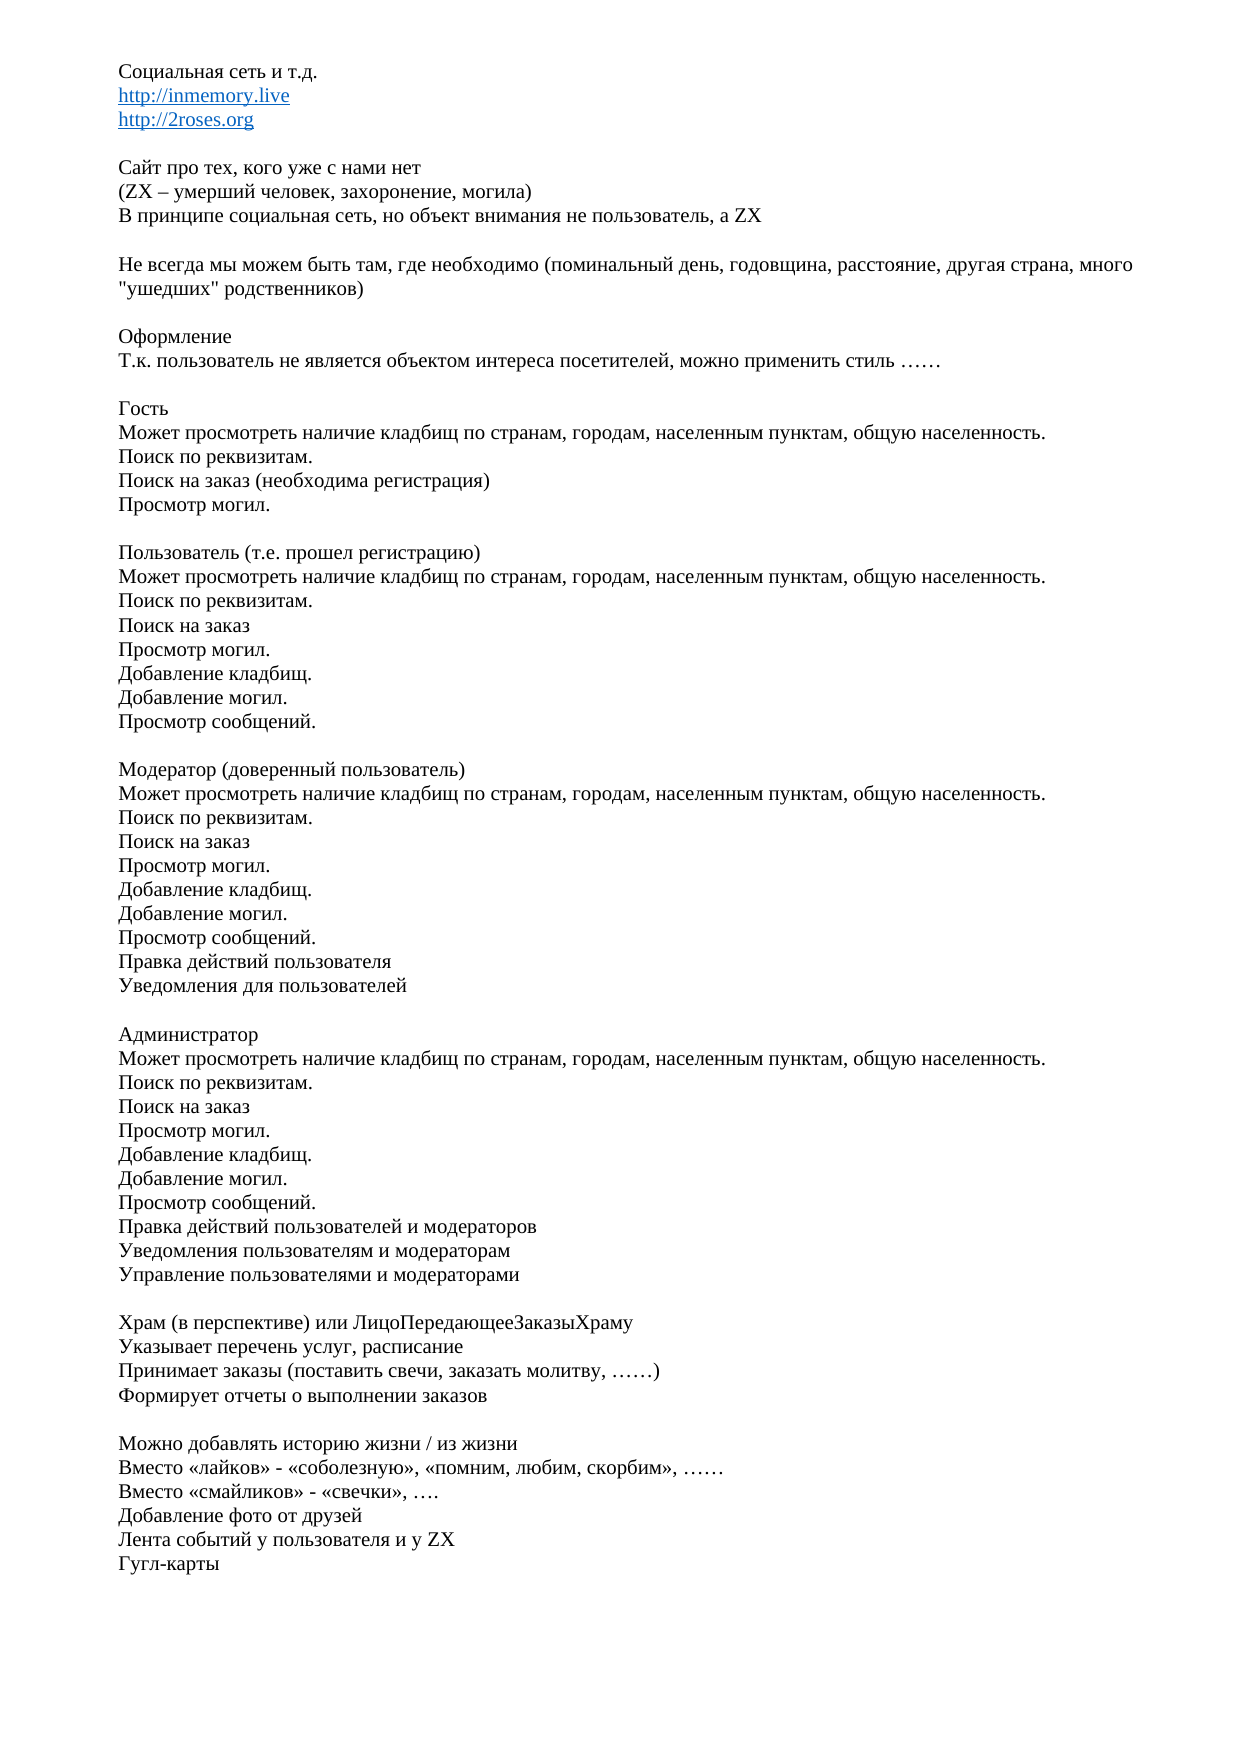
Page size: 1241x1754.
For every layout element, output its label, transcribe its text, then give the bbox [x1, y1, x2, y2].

text Администратор [118, 1022, 1181, 1046]
text Просмотр могил. [118, 492, 1181, 516]
text Добавление кладбищ. [118, 661, 1181, 685]
text В принципе социальная сеть, но объект внимания не пользователь, а ZX [118, 203, 1181, 227]
text Просмотр могил. [118, 1118, 1181, 1142]
text Сайт про тех, кого уже с нами нет [118, 155, 1181, 179]
text Вместо «смайликов» - «свечки», …. [118, 1479, 1181, 1503]
text Просмотр сообщений. [118, 1190, 1181, 1214]
text Оформление [118, 324, 1181, 348]
text Добавление фото от друзей [118, 1503, 1181, 1527]
text Поиск по реквизитам. [118, 444, 1181, 468]
text Просмотр сообщений. [118, 925, 1181, 949]
text Правка действий пользователей и модераторов [118, 1214, 1181, 1238]
text Модератор (доверенный пользователь) [118, 757, 1181, 781]
text Гость [118, 396, 1181, 420]
text Формирует отчеты о выполнении заказов [118, 1382, 1181, 1407]
text Т.к. пользователь не является объектом интереса посетителей, можно применить стиль …… [118, 348, 1181, 372]
text Поиск на заказ [118, 829, 1181, 853]
text Не всегда мы можем быть там, где необходимо (поминальный день, годовщина, расстояние, другая страна, много "ушедших" родственников) [118, 252, 1181, 300]
text Поиск по реквизитам. [118, 588, 1181, 612]
text Управление пользователями и модераторами [118, 1262, 1181, 1286]
text Добавление могил. [118, 901, 1181, 925]
text Может просмотреть наличие кладбищ по странам, городам, населенным пунктам, общую населенность. [118, 781, 1181, 805]
text Вместо «лайков» - «соболезную», «помним, любим, скорбим», …… [118, 1455, 1181, 1479]
text Добавление кладбищ. [118, 1142, 1181, 1166]
text (ZX – умерший человек, захоронение, могила) [118, 179, 1181, 203]
text Пользователь (т.е. прошел регистрацию) [118, 540, 1181, 564]
text Правка действий пользователя [118, 949, 1181, 973]
text http://2roses.org [118, 107, 1181, 131]
text Уведомления для пользователей [118, 973, 1181, 997]
text Принимает заказы (поставить свечи, заказать молитву, ……) [118, 1358, 1181, 1382]
text Уведомления пользователям и модераторам [118, 1238, 1181, 1262]
text Можно добавлять историю жизни / из жизни [118, 1431, 1181, 1455]
text Указывает перечень услуг, расписание [118, 1334, 1181, 1358]
text Добавление могил. [118, 685, 1181, 709]
text Гугл-карты [118, 1551, 1181, 1575]
text Просмотр сообщений. [118, 709, 1181, 733]
text http://inmemory.live [118, 83, 1181, 107]
text Поиск на заказ (необходима регистрация) [118, 468, 1181, 492]
text Социальная сеть и т.д. [118, 59, 1181, 83]
text Поиск по реквизитам. [118, 1070, 1181, 1094]
text Может просмотреть наличие кладбищ по странам, городам, населенным пунктам, общую населенность. [118, 564, 1181, 588]
text Может просмотреть наличие кладбищ по странам, городам, населенным пунктам, общую населенность. [118, 1046, 1181, 1070]
text Поиск на заказ [118, 1094, 1181, 1118]
text Лента событий у пользователя и у ZX [118, 1527, 1181, 1551]
text Поиск по реквизитам. [118, 805, 1181, 829]
text Храм (в перспективе) или ЛицоПередающееЗаказыХраму [118, 1310, 1181, 1334]
text Добавление кладбищ. [118, 877, 1181, 901]
text Поиск на заказ [118, 612, 1181, 637]
text Может просмотреть наличие кладбищ по странам, городам, населенным пунктам, общую населенность. [118, 420, 1181, 444]
text Просмотр могил. [118, 637, 1181, 661]
text Добавление могил. [118, 1166, 1181, 1190]
text Просмотр могил. [118, 853, 1181, 877]
